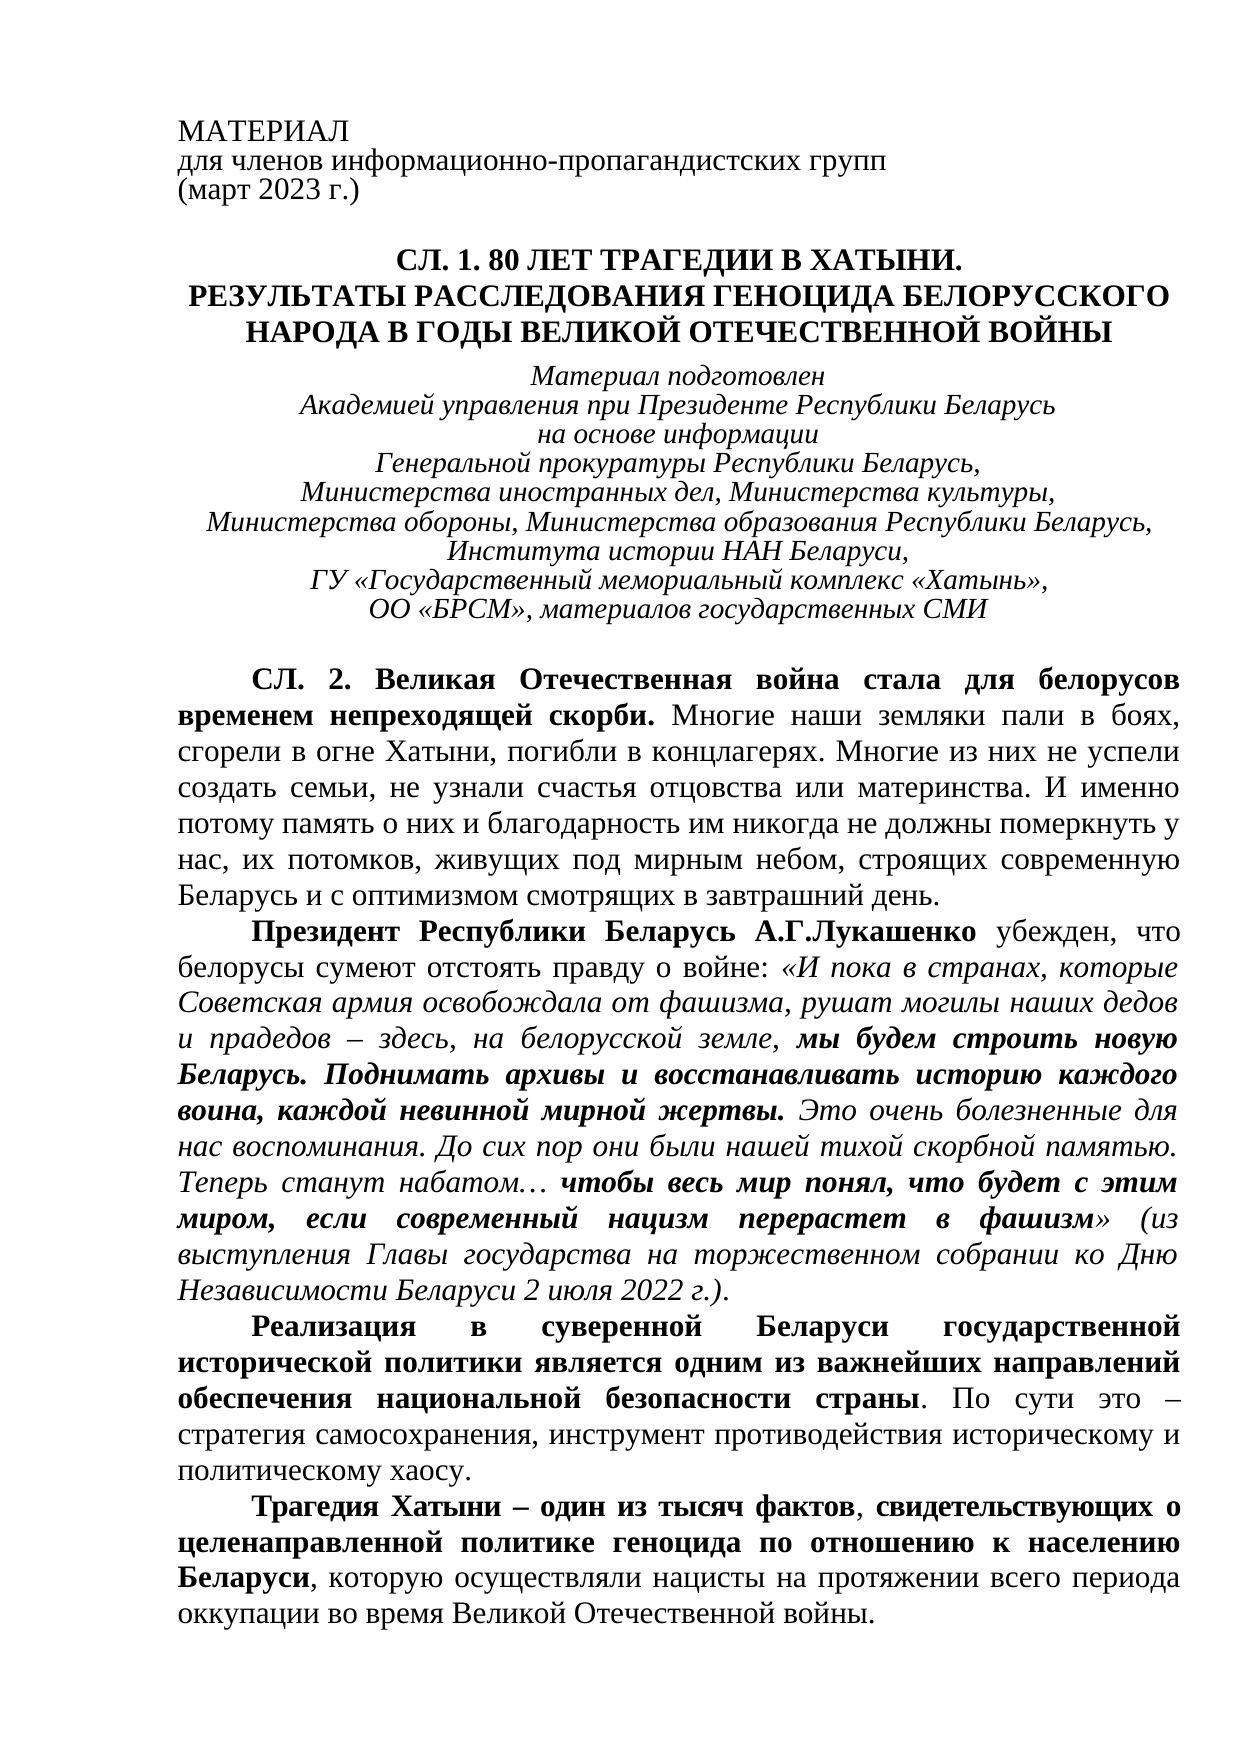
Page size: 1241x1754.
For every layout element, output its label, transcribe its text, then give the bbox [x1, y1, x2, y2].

text Министерства иностранных дел, Министерства культуры, Министерства обороны, Министерства образования Республики Беларусь, [177, 478, 1181, 537]
text (март 2023 г.) [177, 176, 1181, 206]
text СЛ. 2. Великая Отечественная война стала для белорусов временем непреходящей скорби. Многие наши земляки пали в боях, сгорели в огне Хатыни, погибли в концлагерях. Многие из них не успели создать семьи, не узнали счастья отцовства или материнства. И именно потому память о них и благодарность им никогда не должны померкнуть у нас, их потомков, живущих под мирным небом, строящих современную Беларусь и с оптимизмом смотрящих в завтрашний день. [177, 660, 1181, 912]
text Материал подготовлен [177, 362, 1181, 391]
text Президент Республики Беларусь А.Г.Лукашенко убежден, что белорусы сумеют отстоять правду о войне: «И пока в странах, которые Советская армия освобождала от фашизма, рушат могилы наших дедов и прадедов – здесь, на белорусской земле, мы будем строить новую Беларусь. Поднимать архивы и восстанавливать историю каждого воина, каждой невинной мирной жертвы. Это очень болезненные для нас воспоминания. До сих пор они были нашей тихой скорбной памятью. Теперь станут набатом… чтобы весь мир понял, что будет с этим миром, если современный нацизм перерастет в фашизм» (из выступления Главы государства на торжественном собрании ко Дню Независимости Беларуси 2 июля 2022 г.). [177, 912, 1181, 1307]
text ОО «БРСМ», материалов государственных СМИ [177, 595, 1181, 624]
text Генеральной прокуратуры Республики Беларусь, [177, 449, 1181, 478]
text Академией управления при Президенте Республики Беларусь [177, 391, 1181, 420]
text МАТЕРИАЛ [177, 118, 1181, 147]
text для членов информационно-пропагандистских групп [177, 147, 1181, 176]
text Реализация в суверенной Беларуси государственной исторической политики является одним из важнейших направлений обеспечения национальной безопасности страны. По сути это – стратегия самосохранения, инструмент противодействия историческому и политическому хаосу. [177, 1307, 1181, 1487]
text Трагедия Хатыни – один из тысяч фактов, свидетельствующих о целенаправленной политике геноцида по отношению к населению Беларуси, которую осуществляли нацисты на протяжении всего периода оккупации во время Великой Отечественной войны. [177, 1487, 1181, 1631]
text СЛ. 1. 80 ЛЕТ ТРАГЕДИИ В ХАТЫНИ. [177, 242, 1181, 277]
text Института истории НАН Беларуси, [177, 537, 1181, 566]
text на основе информации [177, 420, 1181, 449]
text РЕЗУЛЬТАТЫ РАССЛЕДОВАНИЯ ГЕНОЦИДА БЕЛОРУССКОГО НАРОДА В ГОДЫ ВЕЛИКОЙ ОТЕЧЕСТВЕННОЙ ВОЙНЫ [177, 277, 1181, 349]
text ГУ «Государственный мемориальный комплекс «Хатынь», [177, 566, 1181, 595]
